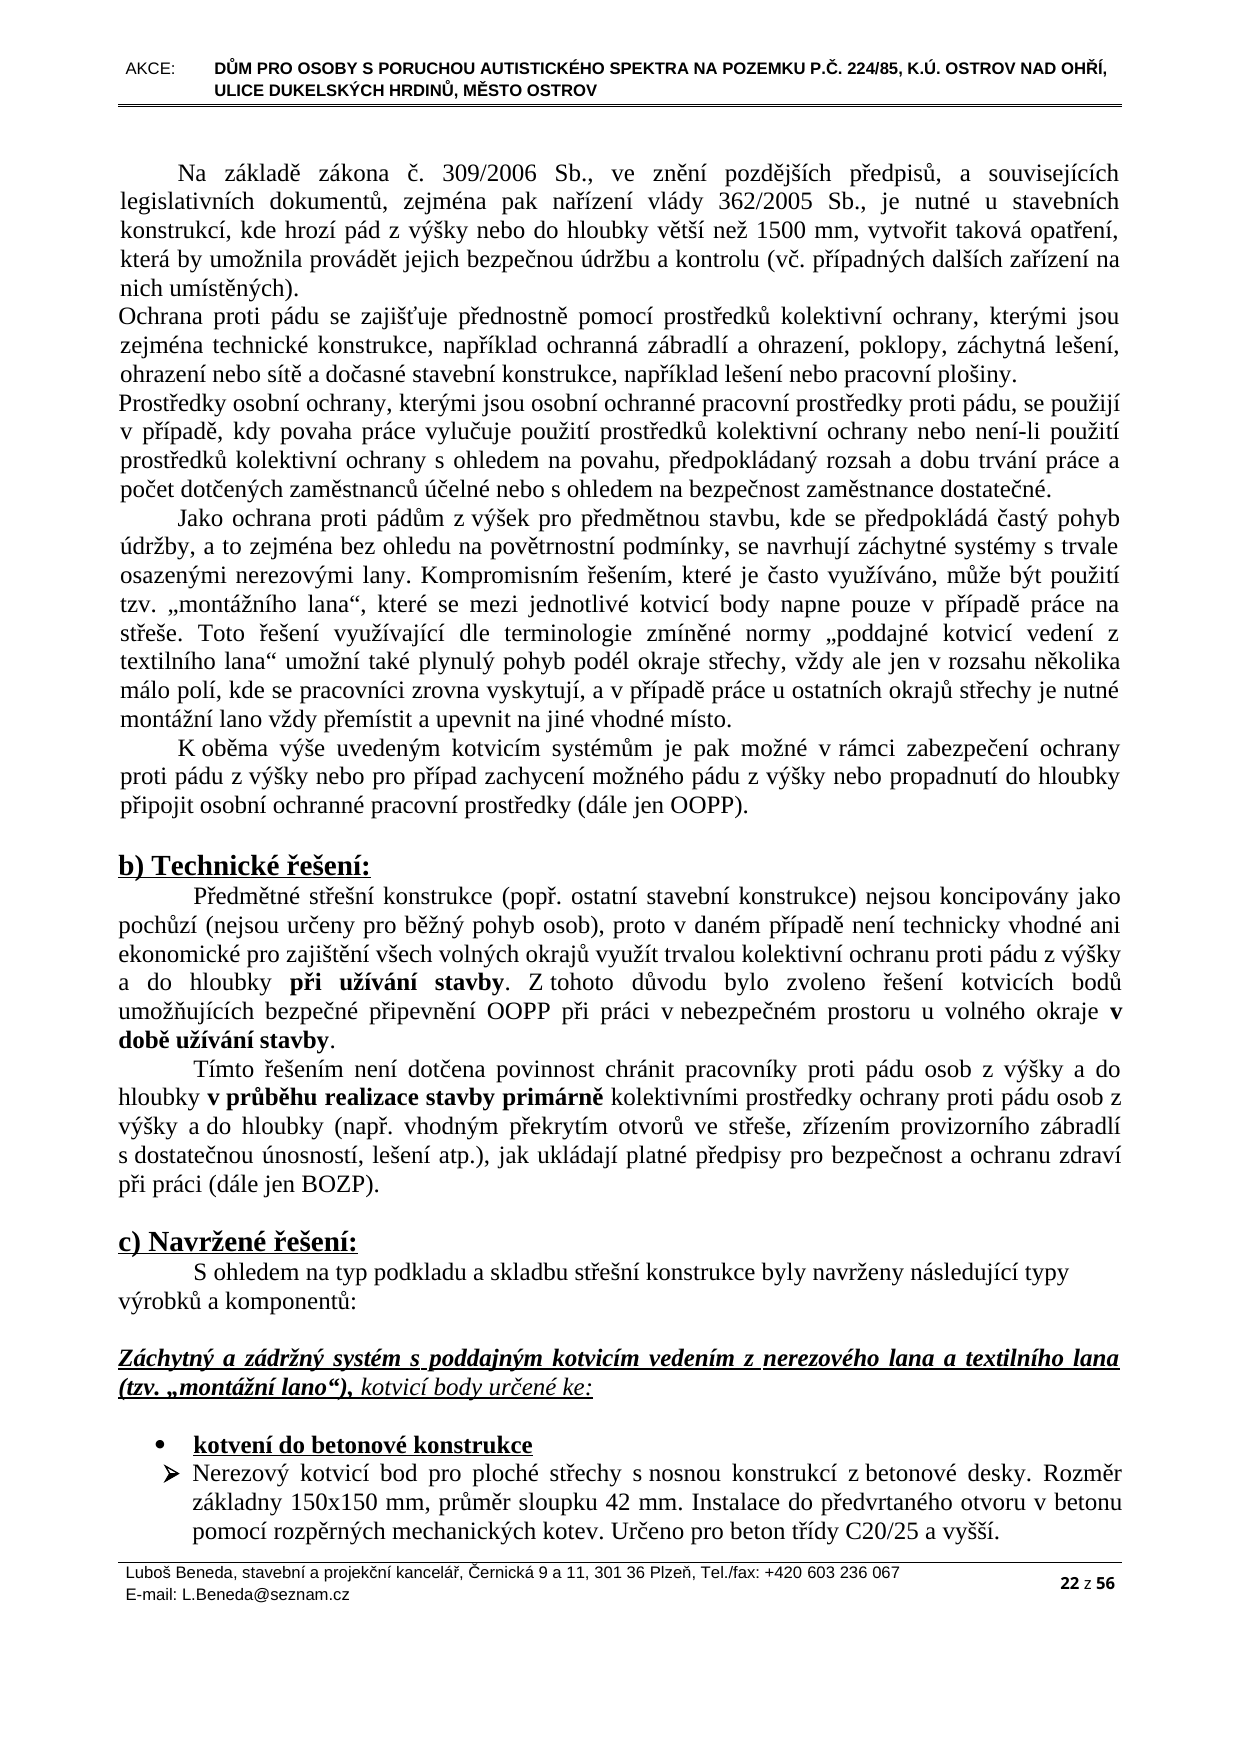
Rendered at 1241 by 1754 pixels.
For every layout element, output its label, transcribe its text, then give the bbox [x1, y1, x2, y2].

text S ohledem na typ podkladu a skladbu střešní konstrukce byly navrženy následující typy výrobků a komponentů: [118, 1257, 1122, 1315]
text Předmětné střešní konstrukce (popř. ostatní stavební konstrukce) nejsou koncipovány jako pochůzí (nejsou určeny pro běžný pohyb osob), proto v daném případě není technicky vhodné ani ekonomické pro zajištění všech volných okrajů využít trvalou kolektivní ochranu proti pádu z výšky a do hloubky při užívání stavby. Z tohoto důvodu bylo zvoleno řešení kotvicích bodů umožňujících bezpečné připevnění OOPP při práci v nebezpečném prostoru u volného okraje v době užívání stavby. [118, 881, 1122, 1054]
text Záchytný a zádržný systém s poddajným kotvicím vedením z nerezového lana a textilního lana (tzv. „montážní lano“), kotvicí body určené ke: [118, 1343, 1122, 1401]
text Tímto řešením není dotčena povinnost chránit pracovníky proti pádu osob z výšky a do hloubky v průběhu realizace stavby primárně kolektivními prostředky ochrany proti pádu osob z výšky a do hloubky (např. vhodným překrytím otvorů ve střeše, zřízením provizorního zábradlí s dostatečnou únosností, lešení atp.), jak ukládají platné předpisy pro bezpečnost a ochranu zdraví při práci (dále jen BOZP). [118, 1054, 1122, 1197]
text K oběma výše uvedeným kotvicím systémům je pak možné v rámci zabezpečení ochrany proti pádu z výšky nebo pro případ zachycení možného pádu z výšky nebo propadnutí do hloubky připojit osobní ochranné pracovní prostředky (dále jen OOPP). [118, 733, 1120, 819]
text Prostředky osobní ochrany, kterými jsou osobní ochranné pracovní prostředky proti pádu, se použijí v případě, kdy povaha práce vylučuje použití prostředků kolektivní ochrany nebo není-li použití prostředků kolektivní ochrany s ohledem na povahu, předpokládaný rozsah a dobu trvání práce a počet dotčených zaměstnanců účelné nebo s ohledem na bezpečnost zaměstnance dostatečné. [118, 388, 1120, 503]
text b) Technické řešení: [118, 848, 1120, 881]
text c) Navržené řešení: [118, 1224, 1122, 1257]
text Ochrana proti pádu se zajišťuje přednostně pomocí prostředků kolektivní ochrany, kterými jsou zejména technické konstrukce, například ochranná zábradlí a ohrazení, poklopy, záchytná lešení, ohrazení nebo sítě a dočasné stavební konstrukce, například lešení nebo pracovní plošiny. [118, 301, 1120, 388]
list kotvení do betonové konstrukce [156, 1430, 1122, 1458]
text Jako ochrana proti pádům z výšek pro předmětnou stavbu, kde se předpokládá častý pohyb údržby, a to zejména bez ohledu na povětrnostní podmínky, se navrhují záchytné systémy s trvale osazenými nerezovými lany. Kompromisním řešením, které je často využíváno, může být použití tzv. „montážního lana“, které se mezi jednotlivé kotvicí body napne pouze v případě práce na střeše. Toto řešení využívající dle terminologie zmíněné normy „poddajné kotvicí vedení z textilního lana“ umožní také plynulý pohyb podél okraje střechy, vždy ale jen v rozsahu několika málo polí, kde se pracovníci zrovna vyskytují, a v případě práce u ostatních okrajů střechy je nutné montážní lano vždy přemístit a upevnit na jiné vhodné místo. [118, 503, 1120, 733]
list Nerezový kotvicí bod pro ploché střechy s nosnou konstrukcí z betonové desky. Rozměr základny 150x150 mm, průměr sloupku 42 mm. Instalace do předvrtaného otvoru v betonu pomocí rozpěrných mechanických kotev. Určeno pro beton třídy C20/25 a vyšší. [162, 1458, 1122, 1545]
text Na základě zákona č. 309/2006 Sb., ve znění pozdějších předpisů, a souvisejících legislativních dokumentů, zejména pak nařízení vlády 362/2005 Sb., je nutné u stavebních konstrukcí, kde hrozí pád z výšky nebo do hloubky větší než 1500 mm, vytvořit taková opatření, která by umožnila provádět jejich bezpečnou údržbu a kontrolu (vč. případných dalších zařízení na nich umístěných). [118, 158, 1120, 301]
